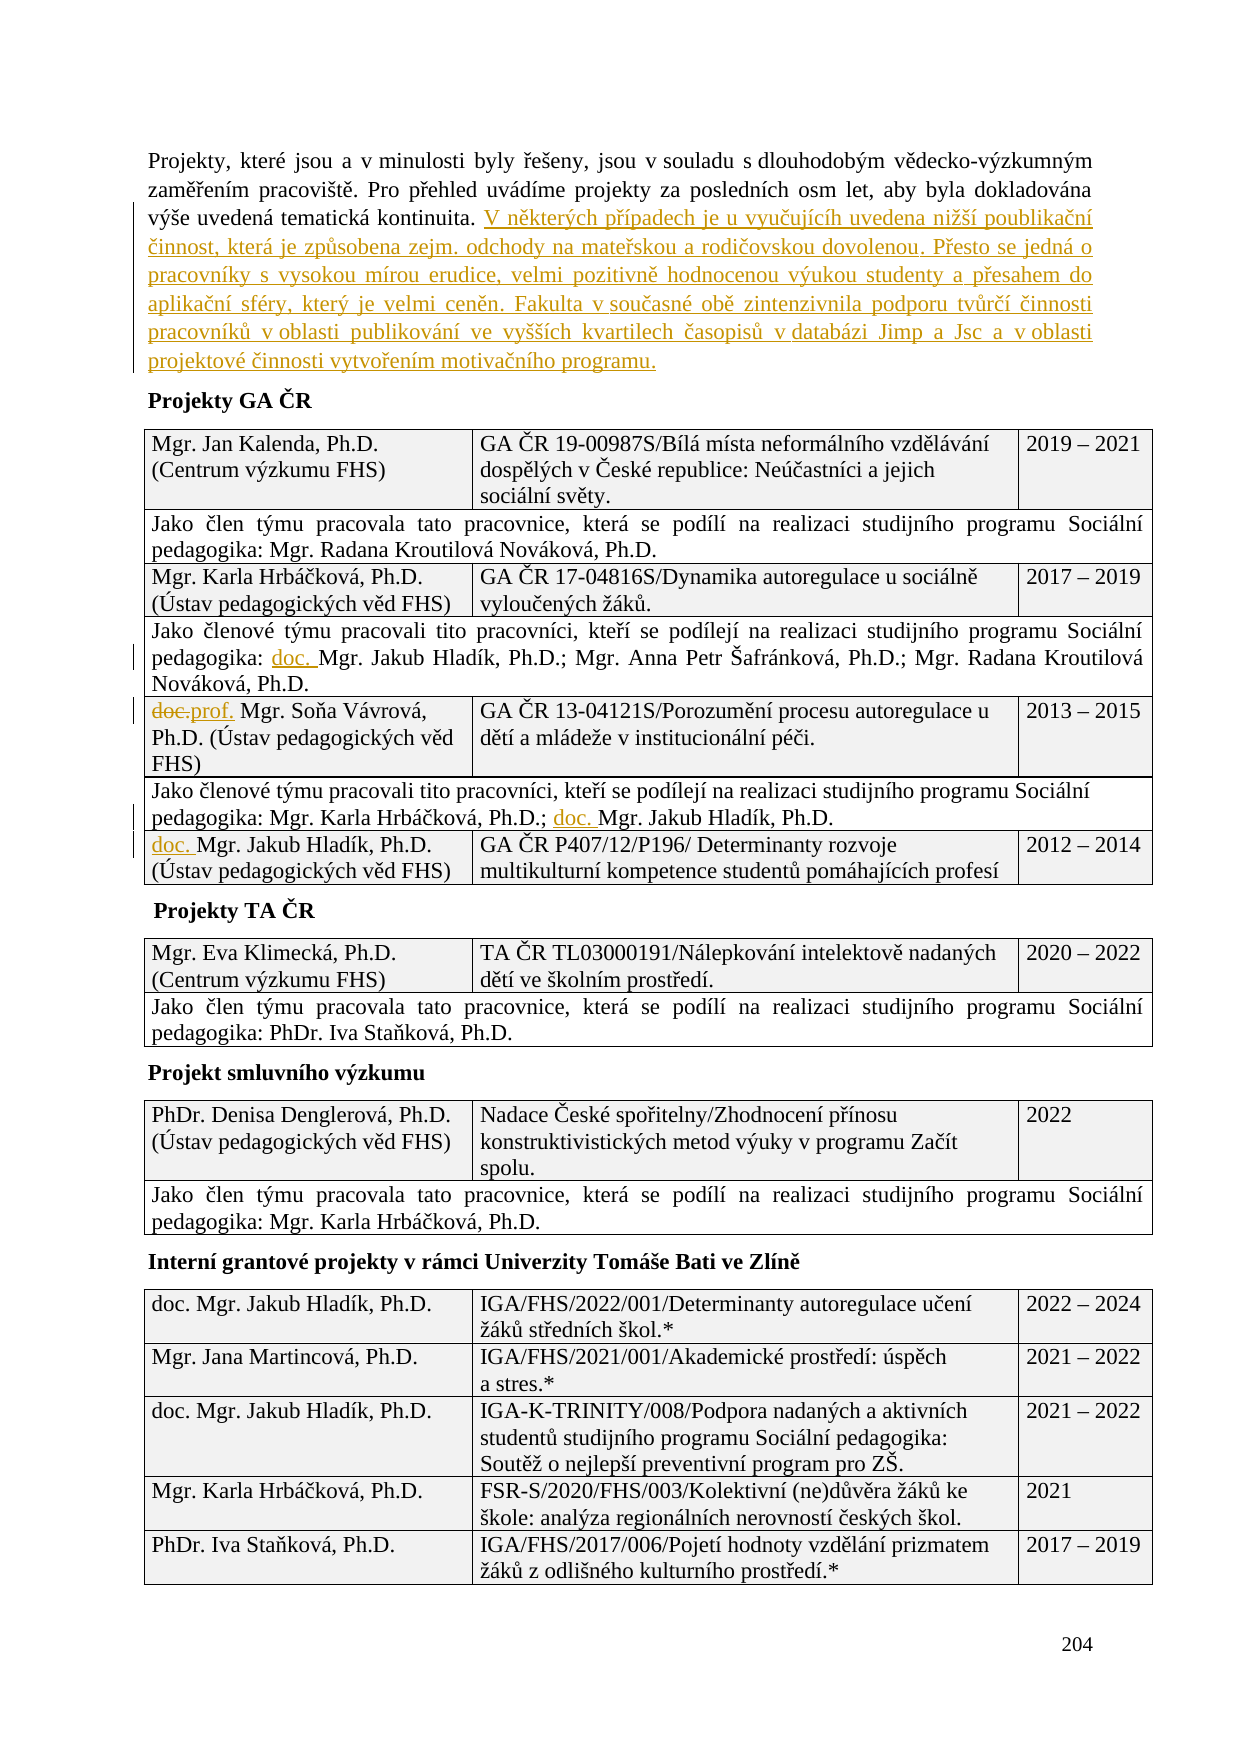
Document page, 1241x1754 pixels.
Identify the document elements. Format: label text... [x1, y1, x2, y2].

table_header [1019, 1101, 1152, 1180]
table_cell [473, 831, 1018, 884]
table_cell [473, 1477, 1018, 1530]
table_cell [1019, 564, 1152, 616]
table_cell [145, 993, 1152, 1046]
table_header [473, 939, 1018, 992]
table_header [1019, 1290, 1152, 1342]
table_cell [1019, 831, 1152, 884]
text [148, 148, 1093, 256]
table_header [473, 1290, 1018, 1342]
text Projekty GA ČR [148, 388, 1093, 414]
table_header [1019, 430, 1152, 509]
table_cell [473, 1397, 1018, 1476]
text Projekt smluvního výzkumu [148, 1059, 1093, 1086]
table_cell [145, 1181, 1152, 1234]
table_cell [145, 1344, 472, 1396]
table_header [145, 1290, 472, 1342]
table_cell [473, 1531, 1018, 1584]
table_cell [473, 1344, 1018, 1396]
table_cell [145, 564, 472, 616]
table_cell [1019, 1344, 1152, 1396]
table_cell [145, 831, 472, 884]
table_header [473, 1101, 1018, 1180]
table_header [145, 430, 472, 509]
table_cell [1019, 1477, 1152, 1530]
text Projekty TA ČR [148, 897, 1093, 924]
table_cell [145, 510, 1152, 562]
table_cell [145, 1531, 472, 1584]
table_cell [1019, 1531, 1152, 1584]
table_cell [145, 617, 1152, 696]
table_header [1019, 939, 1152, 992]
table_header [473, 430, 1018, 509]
text Interní grantové projekty v rámci Univerzity Tomáše Bati ve Zlíně [148, 1248, 1093, 1274]
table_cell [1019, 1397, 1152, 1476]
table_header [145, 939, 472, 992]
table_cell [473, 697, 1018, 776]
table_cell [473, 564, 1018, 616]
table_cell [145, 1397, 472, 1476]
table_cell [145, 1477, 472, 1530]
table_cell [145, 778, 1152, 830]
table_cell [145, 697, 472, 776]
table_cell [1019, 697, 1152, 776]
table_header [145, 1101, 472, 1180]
